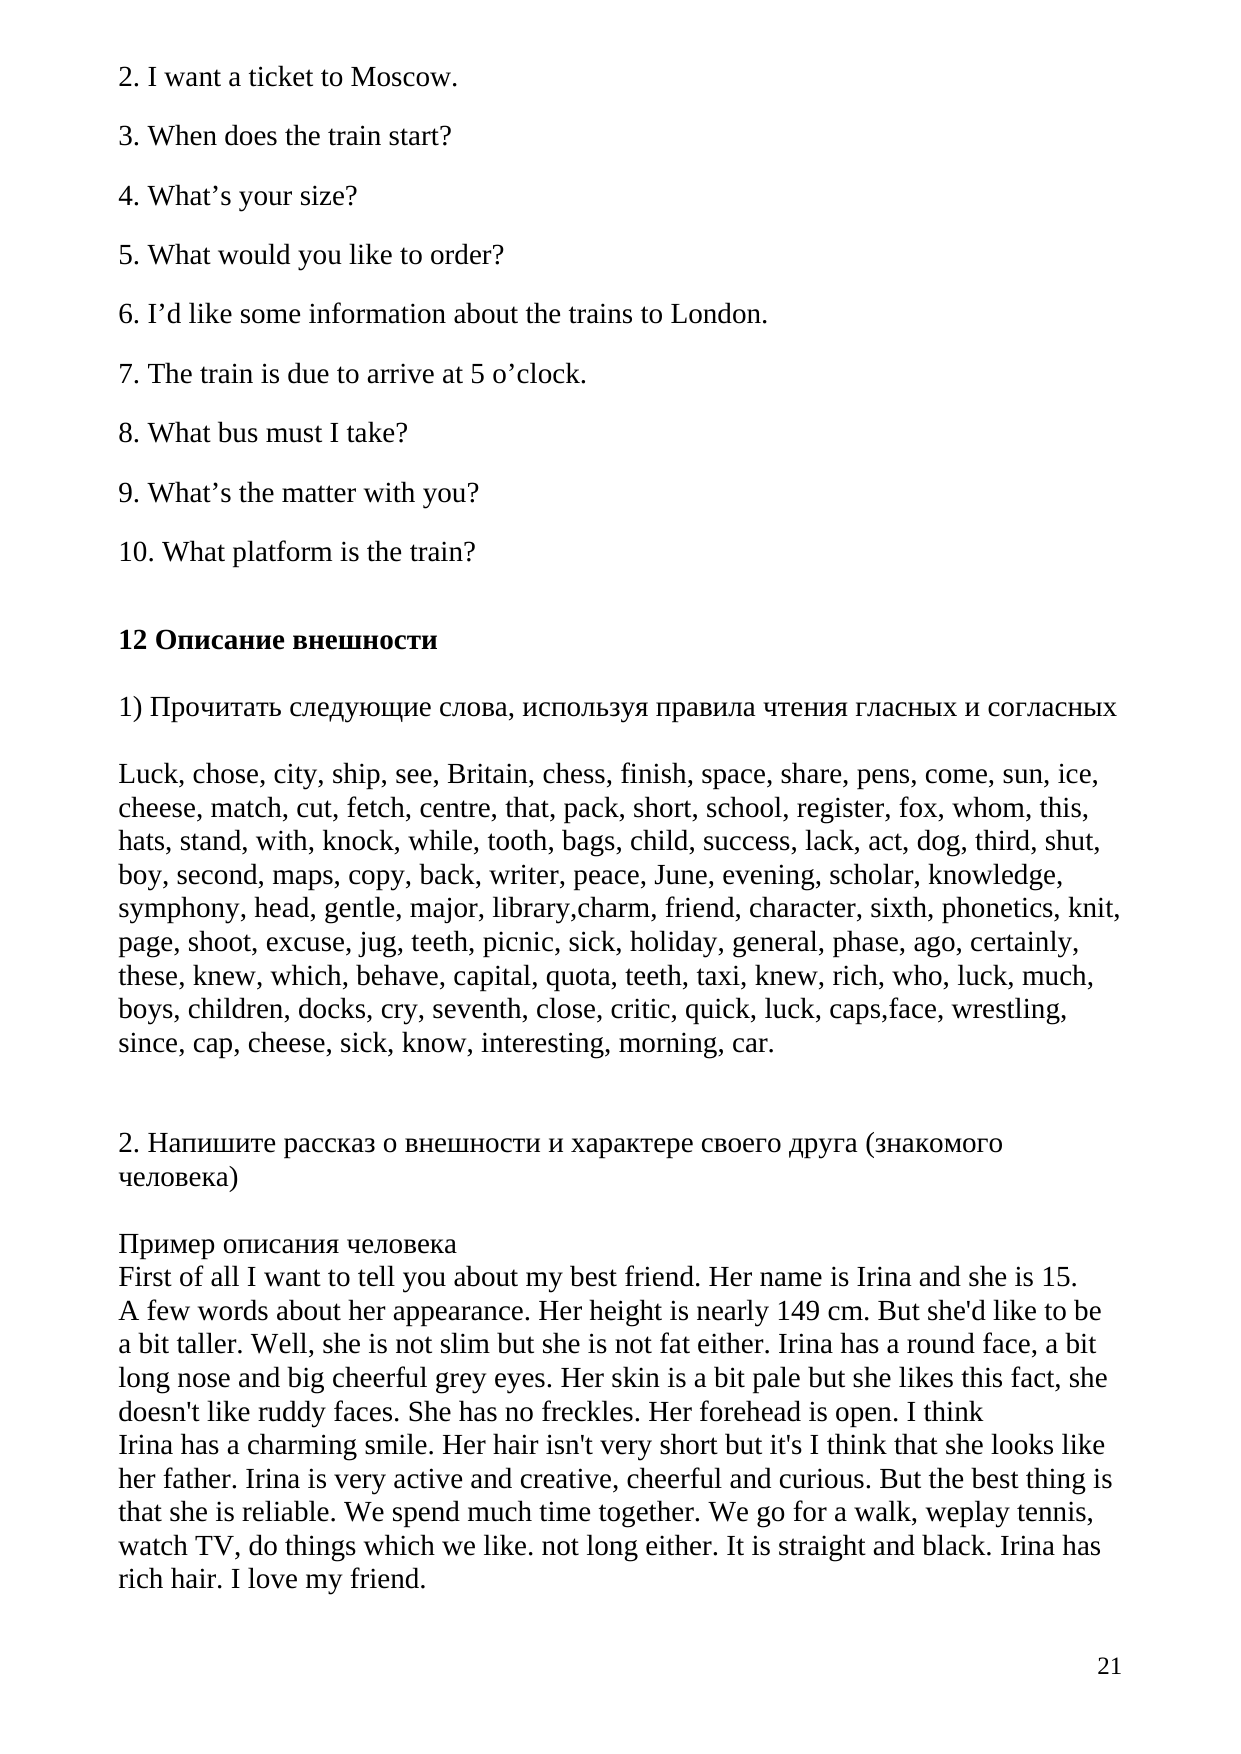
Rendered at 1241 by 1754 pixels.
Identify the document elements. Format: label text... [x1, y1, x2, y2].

text Luck, chose, city, ship, see, Britain, chess, finish, space, share, pens, come, sun, ice, cheese, match, cut, fetch, centre, that, pack, short, school, register, fox, whom, this, hats, stand, with, knock, while, tooth, bags, child, success, lack, act, dog, third, shut, boy, second, maps, copy, back, writer, peace, June, evening, scholar, knowledge, symphony, head, gentle, major, library,charm, friend, character, sixth, phonetics, knit, page, shoot, excuse, jug, teeth, picnic, sick, holiday, general, phase, ago, certainly, these, knew, which, behave, capital, quota, teeth, taxi, knew, rich, who, luck, much, boys, children, docks, cry, seventh, close, critic, quick, luck, caps,face, wrestling, since, cap, cheese, sick, know, interesting, morning, car. [118, 756, 1122, 1058]
text 4. What’s your size? [118, 178, 1122, 211]
text 8. What bus must I take? [118, 415, 1122, 449]
text 12 Описание внешности [118, 622, 1122, 656]
text 6. I’d like some information about the trains to London. [118, 297, 1122, 330]
text 7. The train is due to arrive at 5 o’clock. [118, 356, 1122, 389]
text Пример описания человека [118, 1226, 1122, 1259]
text 1) Прочитать следующие слова, используя правила чтения гласных и согласных [118, 689, 1122, 723]
text First of all I want to tell you about my best friend. Her name is Irina and she is 15. [118, 1259, 1122, 1293]
text 2. Напишите рассказ о внешности и характере своего друга (знакомого человека) [118, 1125, 1122, 1192]
text 2. I want a ticket to Moscow. [118, 59, 1122, 93]
text 3. When does the train start? [118, 118, 1122, 152]
text A few words about her appearance. Her height is nearly 149 cm. But she'd like to be a bit taller. Well, she is not slim but she is not fat either. Irina has a round face, a bit long nose and big cheerful grey eyes. Her skin is a bit pale but she likes this fact, she doesn't like ruddy faces. She has no freckles. Her forehead is open. I think [118, 1293, 1122, 1427]
text 5. What would you like to order? [118, 237, 1122, 271]
text 10. What platform is the train? [118, 534, 1122, 568]
text 9. What’s the matter with you? [118, 475, 1122, 508]
text Irina has a charming smile. Her hair isn't very short but it's I think that she looks like her father. Irina is very active and creative, cheerful and curious. But the best thing is that she is reliable. We spend much time together. We go for a walk, weplay tennis, watch TV, do things which we like. not long either. It is straight and black. Irina has rich hair. I love my friend. [118, 1427, 1122, 1595]
